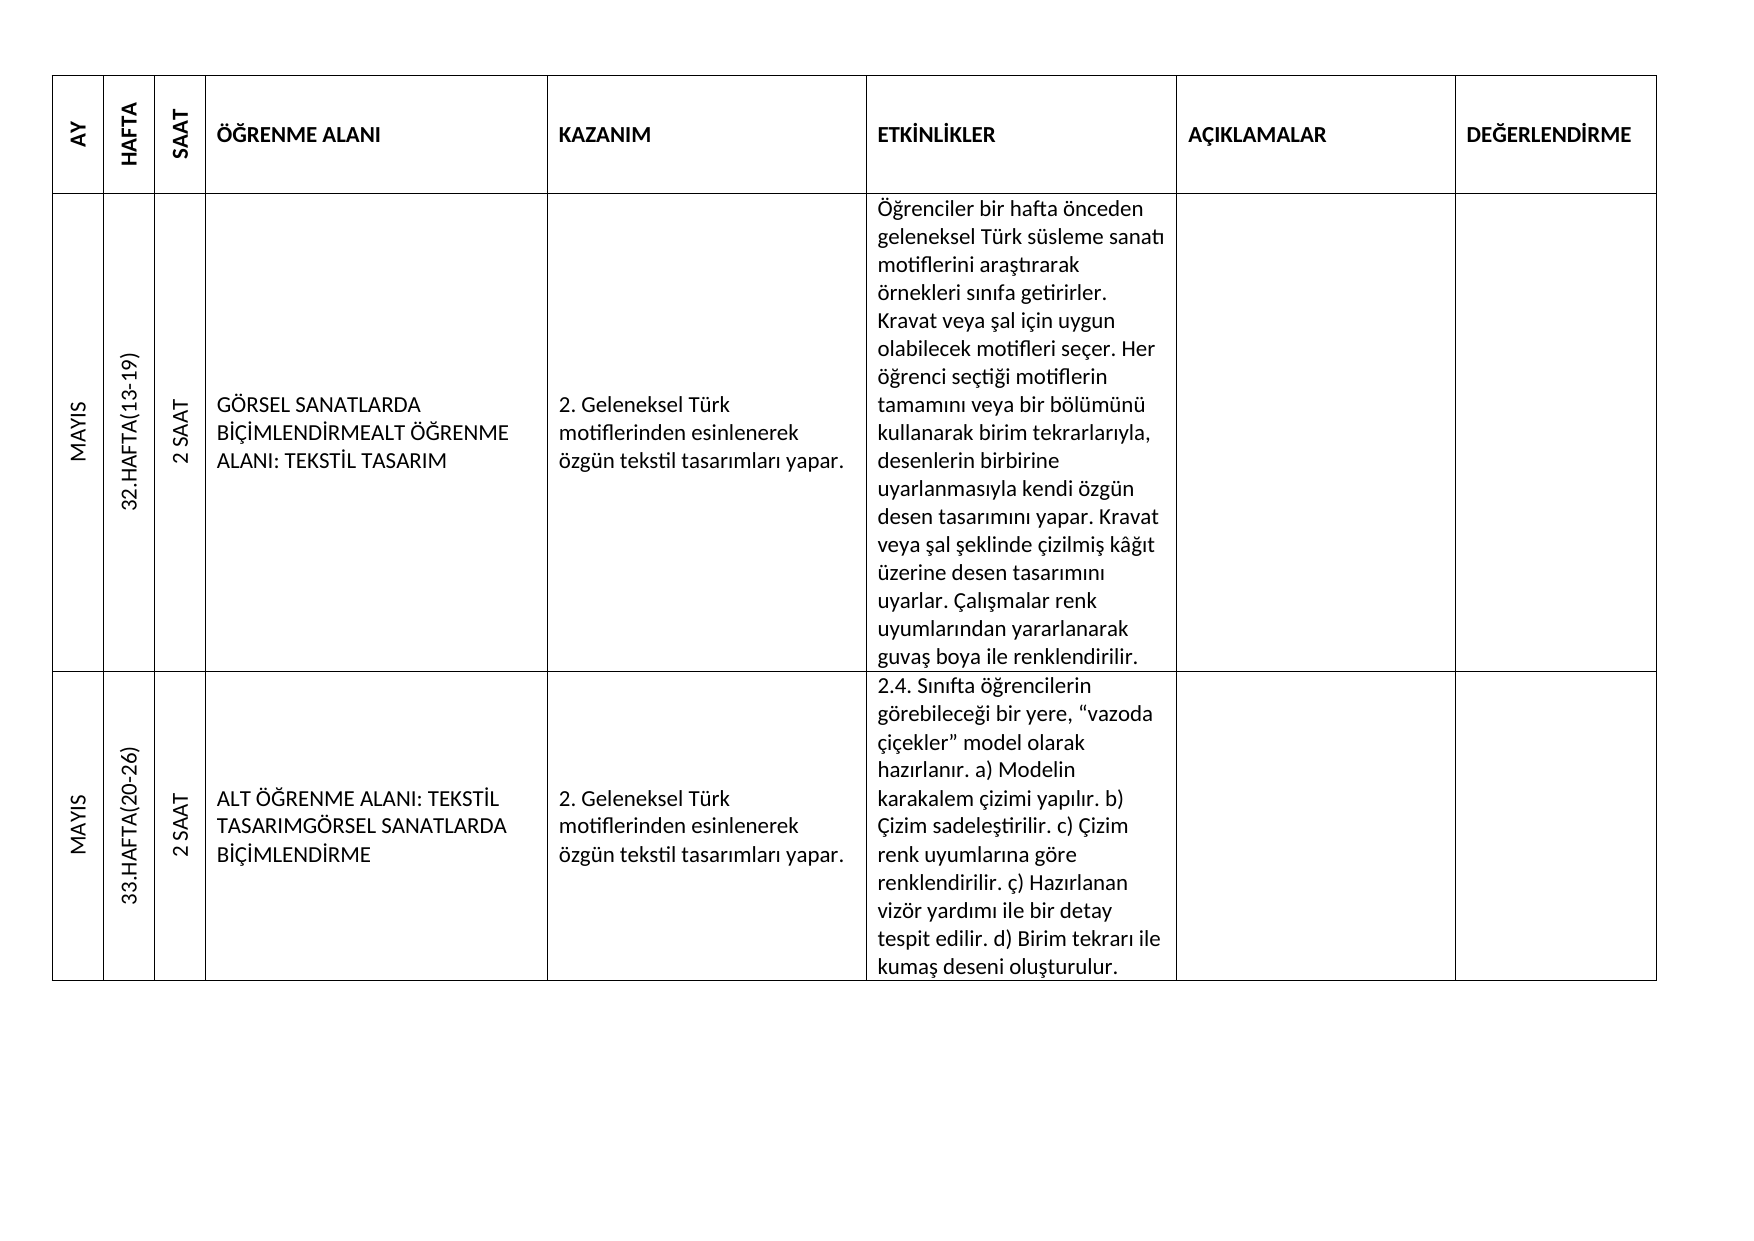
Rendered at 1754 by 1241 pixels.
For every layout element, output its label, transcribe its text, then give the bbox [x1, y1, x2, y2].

table_cell 2. Geleneksel Türk motiflerinden esinlenerek özgün tekstil tasarımları yapar. [548, 672, 866, 980]
table_cell [1177, 194, 1455, 671]
table_header KAZANIM [548, 76, 866, 193]
table_cell Öğrenciler bir hafta önceden geleneksel Türk süsleme sanatı motiflerini araştırarak örnekleri sınıfa getirirler. Kravat veya şal için uygun olabilecek motifleri seçer. Her öğrenci seçtiği motiflerin tamamını veya bir bölümünü kullanarak birim tekrarlarıyla, desenlerin birbirine uyarlanmasıyla kendi özgün desen tasarımını yapar. Kravat veya şal şeklinde çizilmiş kâğıt üzerine desen tasarımını uyarlar. Çalışmalar renk uyumlarından yararlanarak guvaş boya ile renklendirilir. [867, 194, 1176, 671]
table_header HAFTA [104, 76, 154, 193]
table_header ETKİNLİKLER [867, 76, 1176, 193]
table_cell MAYIS [53, 194, 103, 671]
table_header SAAT [155, 76, 205, 193]
table_cell 2. Geleneksel Türk motiflerinden esinlenerek özgün tekstil tasarımları yapar. [548, 194, 866, 671]
table_header AY [53, 76, 103, 193]
table_cell [1456, 194, 1656, 671]
table_cell 2 SAAT [155, 194, 205, 671]
table_cell ALT ÖĞRENME ALANI: TEKSTİL TASARIMGÖRSEL SANATLARDA BİÇİMLENDİRME [206, 672, 547, 980]
table_header AÇIKLAMALAR [1177, 76, 1455, 193]
table_header ÖĞRENME ALANI [206, 76, 547, 193]
table_cell GÖRSEL SANATLARDA BİÇİMLENDİRMEALT ÖĞRENME ALANI: TEKSTİL TASARIM [206, 194, 547, 671]
table_cell [1177, 672, 1455, 980]
table_cell MAYIS [53, 672, 103, 980]
table_cell 33.HAFTA(20-26) [104, 672, 154, 980]
table_cell 32.HAFTA(13-19) [104, 194, 154, 671]
table_cell [1456, 672, 1656, 980]
table_header DEĞERLENDİRME [1456, 76, 1656, 193]
table_cell 2 SAAT [155, 672, 205, 980]
table_cell 2.4. Sınıfta öğrencilerin görebileceği bir yere, “vazoda çiçekler” model olarak hazırlanır. a) Modelin karakalem çizimi yapılır. b) Çizim sadeleştirilir. c) Çizim renk uyumlarına göre renklendirilir. ç) Hazırlanan vizör yardımı ile bir detay tespit edilir. d) Birim tekrarı ile kumaş deseni oluşturulur. [867, 672, 1176, 980]
